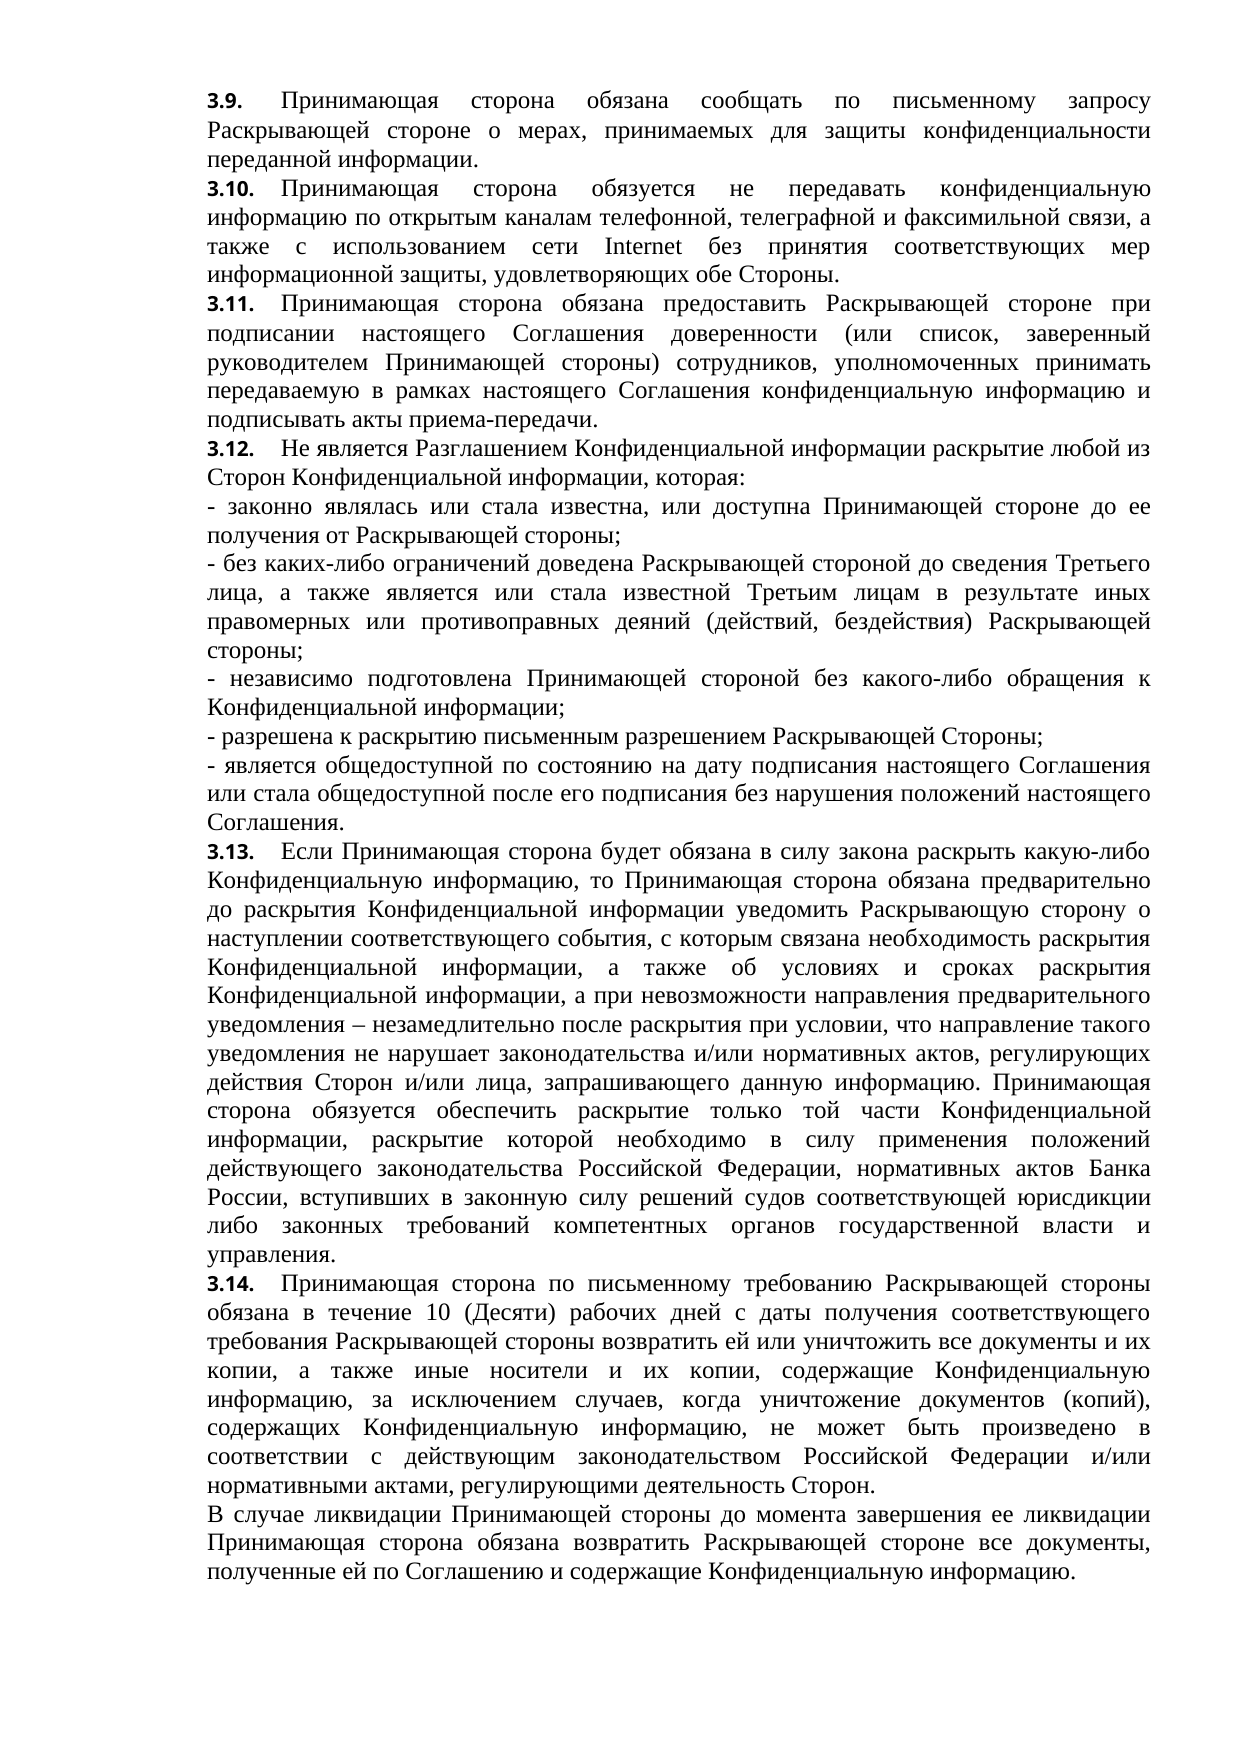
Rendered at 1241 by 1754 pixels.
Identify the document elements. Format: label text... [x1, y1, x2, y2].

text - независимо подготовлена Принимающей стороной без какого-либо обращения к Конфиденциальной информации; [207, 663, 1152, 721]
list Принимающая сторона обязана предоставить Раскрывающей стороне при подписании настоящего Соглашения доверенности (или список, заверенный руководителем Принимающей стороны) сотрудников, уполномоченных принимать передаваемую в рамках настоящего Соглашения конфиденциальную информацию и подписывать акты приема-передачи. [207, 288, 1152, 433]
list Не является Разглашением Конфиденциальной информации раскрытие любой из Сторон Конфиденциальной информации, которая: [207, 433, 1152, 491]
text - разрешена к раскрытию письменным разрешением Раскрывающей Стороны; [207, 721, 1152, 750]
text - без каких-либо ограничений доведена Раскрывающей стороной до сведения Третьего лица, а также является или стала известной Третьим лицам в результате иных правомерных или противоправных деяний (действий, бездействия) Раскрывающей стороны; [207, 548, 1152, 663]
list Принимающая сторона по письменному требованию Раскрывающей стороны обязана в течение 10 (Десяти) рабочих дней с даты получения соответствующего требования Раскрывающей стороны возвратить ей или уничтожить все документы и их копии, а также иные носители и их копии, содержащие Конфиденциальную информацию, за исключением случаев, когда уничтожение документов (копий), содержащих Конфиденциальную информацию, не может быть произведено в соответствии с действующим законодательством Российской Федерации и/или нормативными актами, регулирующими деятельность Сторон. [207, 1268, 1152, 1499]
text - законно являлась или стала известна, или доступна Принимающей стороне до ее получения от Раскрывающей стороны; [207, 491, 1152, 548]
text - является общедоступной по состоянию на дату подписания настоящего Соглашения или стала общедоступной после его подписания без нарушения положений настоящего Соглашения. [207, 750, 1152, 836]
list Принимающая сторона обязана сообщать по письменному запросу Раскрывающей стороне о мерах, принимаемых для защиты конфиденциальности переданной информации. [207, 86, 1152, 173]
text В случае ликвидации Принимающей стороны до момента завершения ее ликвидации Принимающая сторона обязана возвратить Раскрывающей стороне все документы, полученные ей по Соглашению и содержащие Конфиденциальную информацию. [207, 1499, 1152, 1585]
list Если Принимающая сторона будет обязана в силу закона раскрыть какую-либо Конфиденциальную информацию, то Принимающая сторона обязана предварительно до раскрытия Конфиденциальной информации уведомить Раскрывающую сторону о наступлении соответствующего события, с которым связана необходимость раскрытия Конфиденциальной информации, а также об условиях и сроках раскрытия Конфиденциальной информации, а при невозможности направления предварительного уведомления – незамедлительно после раскрытия при условии, что направление такого уведомления не нарушает законодательства и/или нормативных актов, регулирующих действия Сторон и/или лица, запрашивающего данную информацию. Принимающая сторона обязуется обеспечить раскрытие только той части Конфиденциальной информации, раскрытие которой необходимо в силу применения положений действующего законодательства Российской Федерации, нормативных актов Банка России, вступивших в законную силу решений судов соответствующей юрисдикции либо законных требований компетентных органов государственной власти и управления. [207, 836, 1152, 1268]
list Принимающая сторона обязуется не передавать конфиденциальную информацию по открытым каналам телефонной, телеграфной и факсимильной связи, а также с использованием сети Internet без принятия соответствующих мер информационной защиты, удовлетворяющих обе Стороны. [207, 173, 1152, 288]
